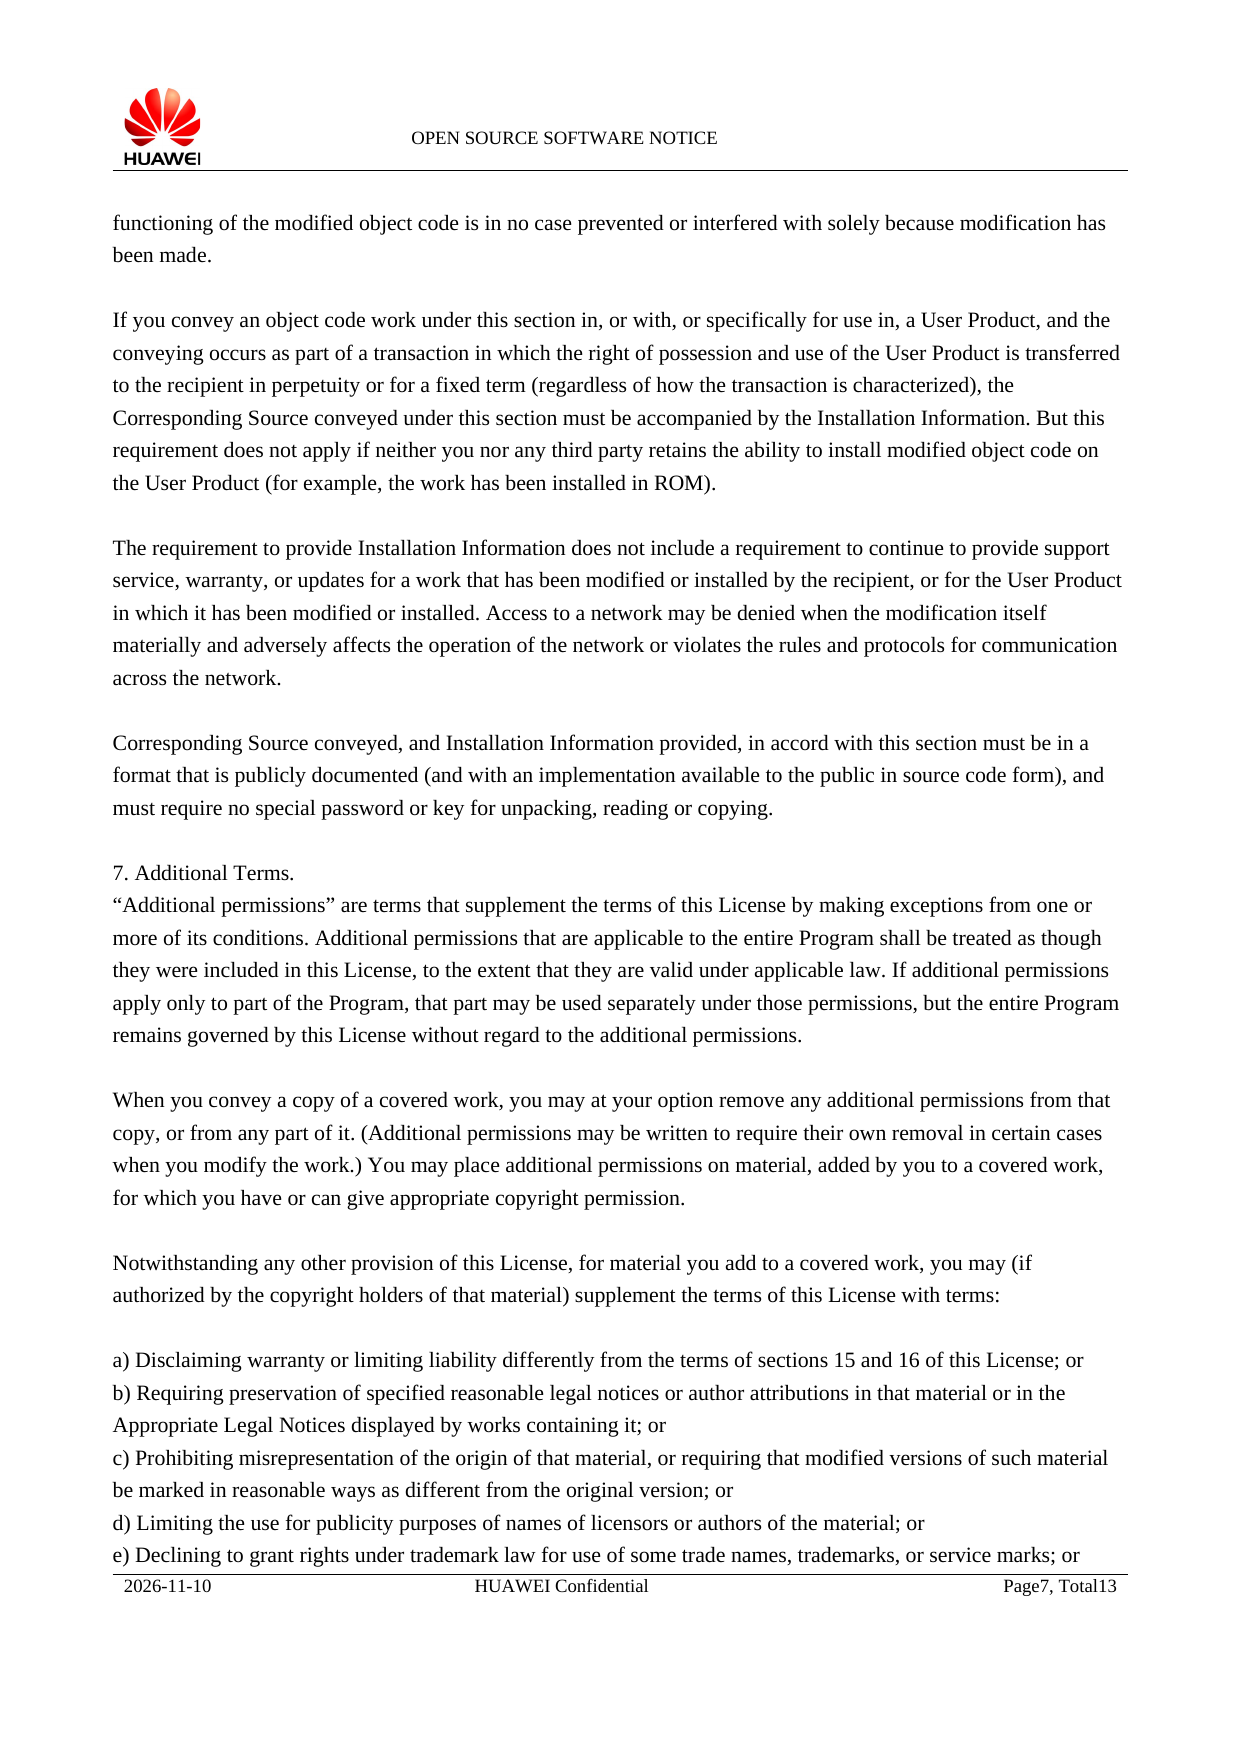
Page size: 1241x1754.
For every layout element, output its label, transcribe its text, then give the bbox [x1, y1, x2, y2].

picture [124, 88, 201, 165]
